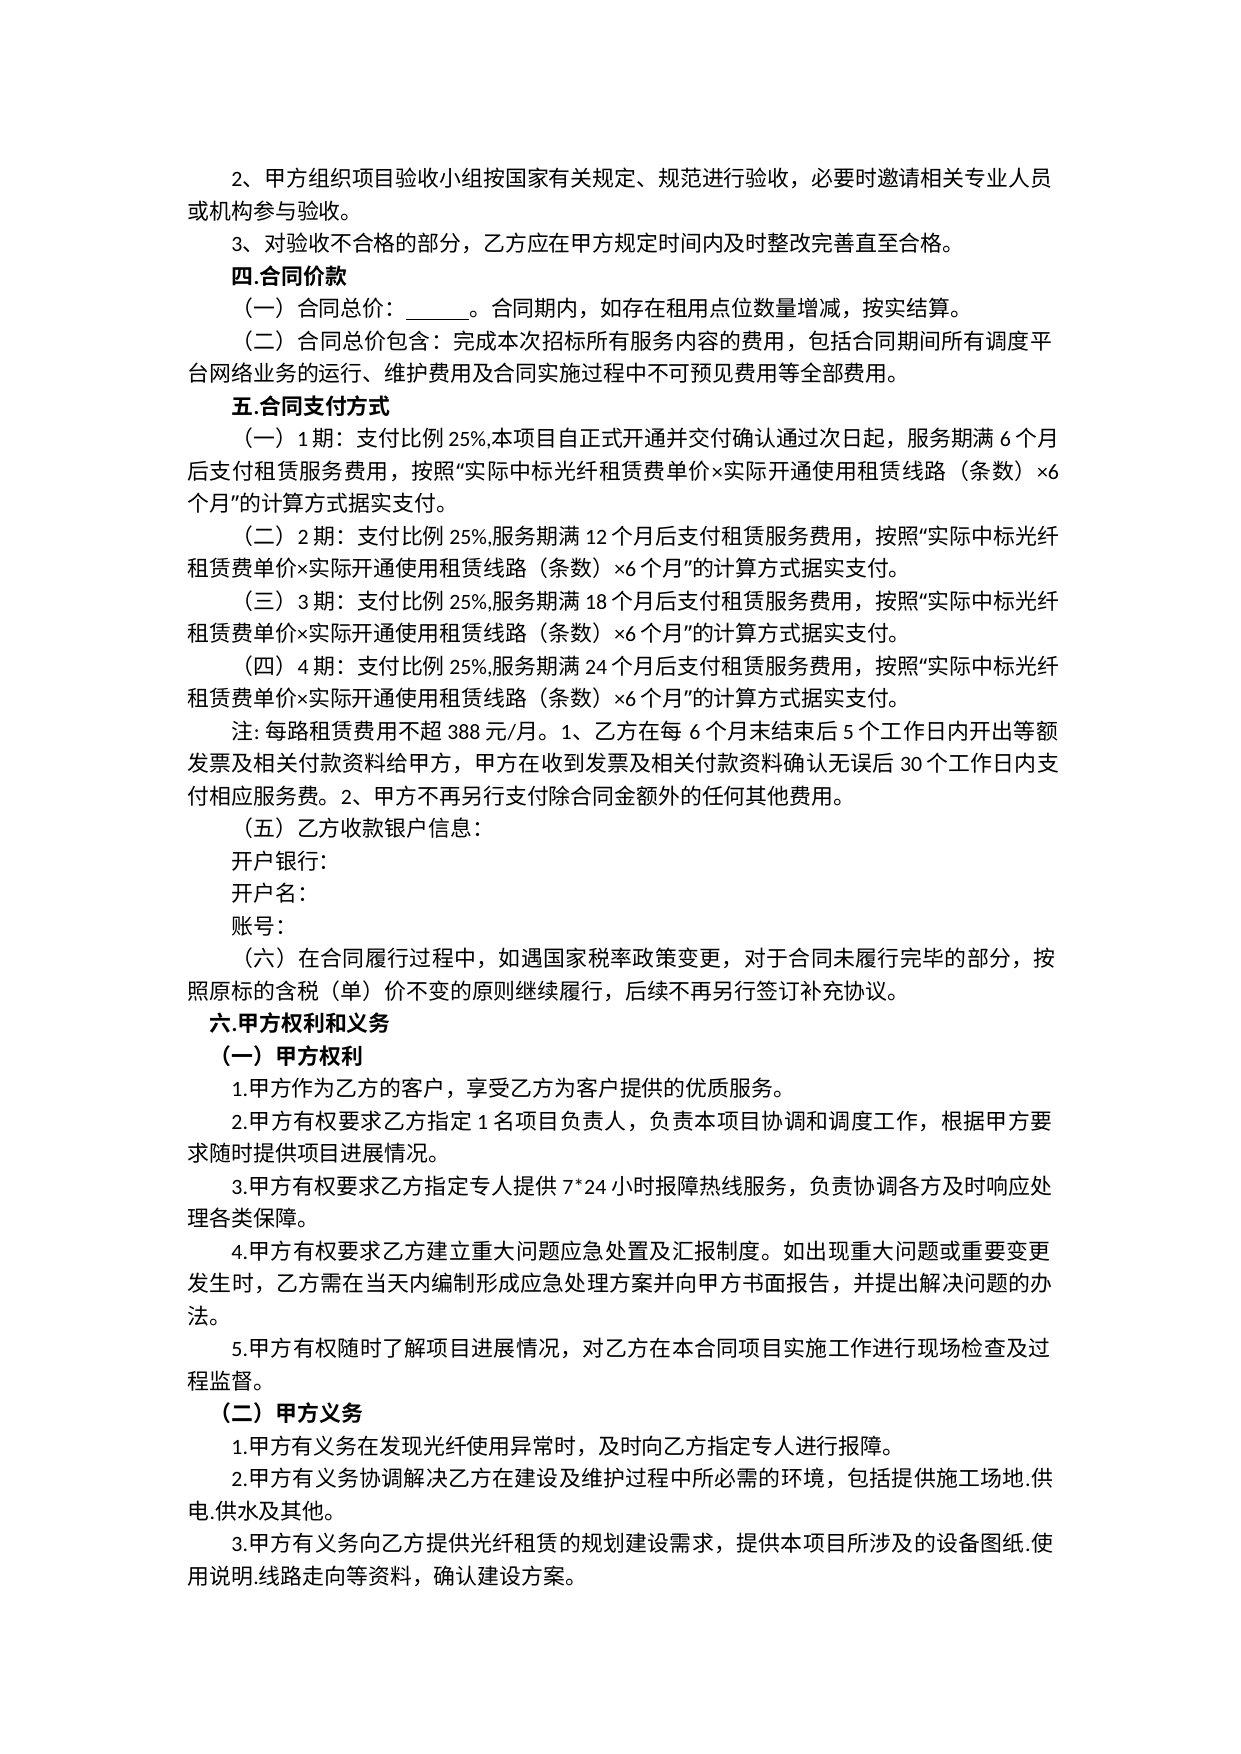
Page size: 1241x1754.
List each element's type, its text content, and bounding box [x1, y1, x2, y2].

text （一）甲方权利 [187, 1039, 1053, 1072]
text 六.甲方权利和义务 [187, 1007, 1053, 1039]
text 开户银行： [187, 844, 1059, 877]
text 2、甲方组织项目验收小组按国家有关规定、规范进行验收，必要时邀请相关专业人员或机构参与验收。 [187, 162, 1053, 227]
text 3、对验收不合格的部分，乙方应在甲方规定时间内及时整改完善直至合格。 [187, 227, 1053, 259]
text 账号： [187, 909, 1059, 942]
text 2.甲方有义务协调解决乙方在建设及维护过程中所必需的环境，包括提供施工场地.供电.供水及其他。 [187, 1462, 1053, 1527]
text 注: 每路租赁费用不超388元/月。1、乙方在每 6个月末结束后5个工作日内开出等额发票及相关付款资料给甲方，甲方在收到发票及相关付款资料确认无误后30个工作日内支付相应服务费。2、甲方不再另行支付除合同金额外的任何其他费用。 [187, 714, 1059, 812]
text （一）合同总价： 。合同期内，如存在租用点位数量增减，按实结算。 [187, 292, 1053, 324]
text 4.甲方有权要求乙方建立重大问题应急处置及汇报制度。如出现重大问题或重要变更发生时，乙方需在当天内编制形成应急处理方案并向甲方书面报告，并提出解决问题的办法。 [187, 1234, 1053, 1332]
text 5.甲方有权随时了解项目进展情况，对乙方在本合同项目实施工作进行现场检查及过程监督。 [187, 1332, 1053, 1397]
text （二）2期：支付比例25%,服务期满12个月后支付租赁服务费用，按照“实际中标光纤租赁费单价×实际开通使用租赁线路（条数）×6个月”的计算方式据实支付。 [187, 519, 1059, 584]
text （三）3期：支付比例25%,服务期满18个月后支付租赁服务费用，按照“实际中标光纤租赁费单价×实际开通使用租赁线路（条数）×6个月”的计算方式据实支付。 [187, 584, 1059, 649]
text 2.甲方有权要求乙方指定1名项目负责人，负责本项目协调和调度工作，根据甲方要求随时提供项目进展情况。 [187, 1104, 1053, 1169]
text （二）合同总价包含：完成本次招标所有服务内容的费用，包括合同期间所有调度平台网络业务的运行、维护费用及合同实施过程中不可预见费用等全部费用。 [187, 324, 1053, 389]
text 五.合同支付方式 [187, 389, 1053, 422]
text 四.合同价款 [187, 259, 1053, 292]
text 3.甲方有义务向乙方提供光纤租赁的规划建设需求，提供本项目所涉及的设备图纸.使用说明.线路走向等资料，确认建设方案。 [187, 1527, 1053, 1592]
text （二）甲方义务 [187, 1397, 1053, 1429]
text （一）1期：支付比例25%,本项目自正式开通并交付确认通过次日起，服务期满6个月后支付租赁服务费用，按照“实际中标光纤租赁费单价×实际开通使用租赁线路（条数）×6个月”的计算方式据实支付。 [187, 422, 1059, 519]
text 开户名： [187, 877, 1059, 909]
text （五）乙方收款银户信息： [187, 812, 1059, 844]
text 1.甲方有义务在发现光纤使用异常时，及时向乙方指定专人进行报障。 [187, 1429, 1053, 1462]
text （六）在合同履行过程中，如遇国家税率政策变更，对于合同未履行完毕的部分，按照原标的含税（单）价不变的原则继续履行，后续不再另行签订补充协议。 [187, 942, 1059, 1007]
text 1.甲方作为乙方的客户，享受乙方为客户提供的优质服务。 [187, 1072, 1053, 1104]
text （四）4期：支付比例25%,服务期满24个月后支付租赁服务费用，按照“实际中标光纤租赁费单价×实际开通使用租赁线路（条数）×6个月”的计算方式据实支付。 [187, 649, 1059, 714]
text 3.甲方有权要求乙方指定专人提供7*24小时报障热线服务，负责协调各方及时响应处理各类保障。 [187, 1169, 1053, 1234]
